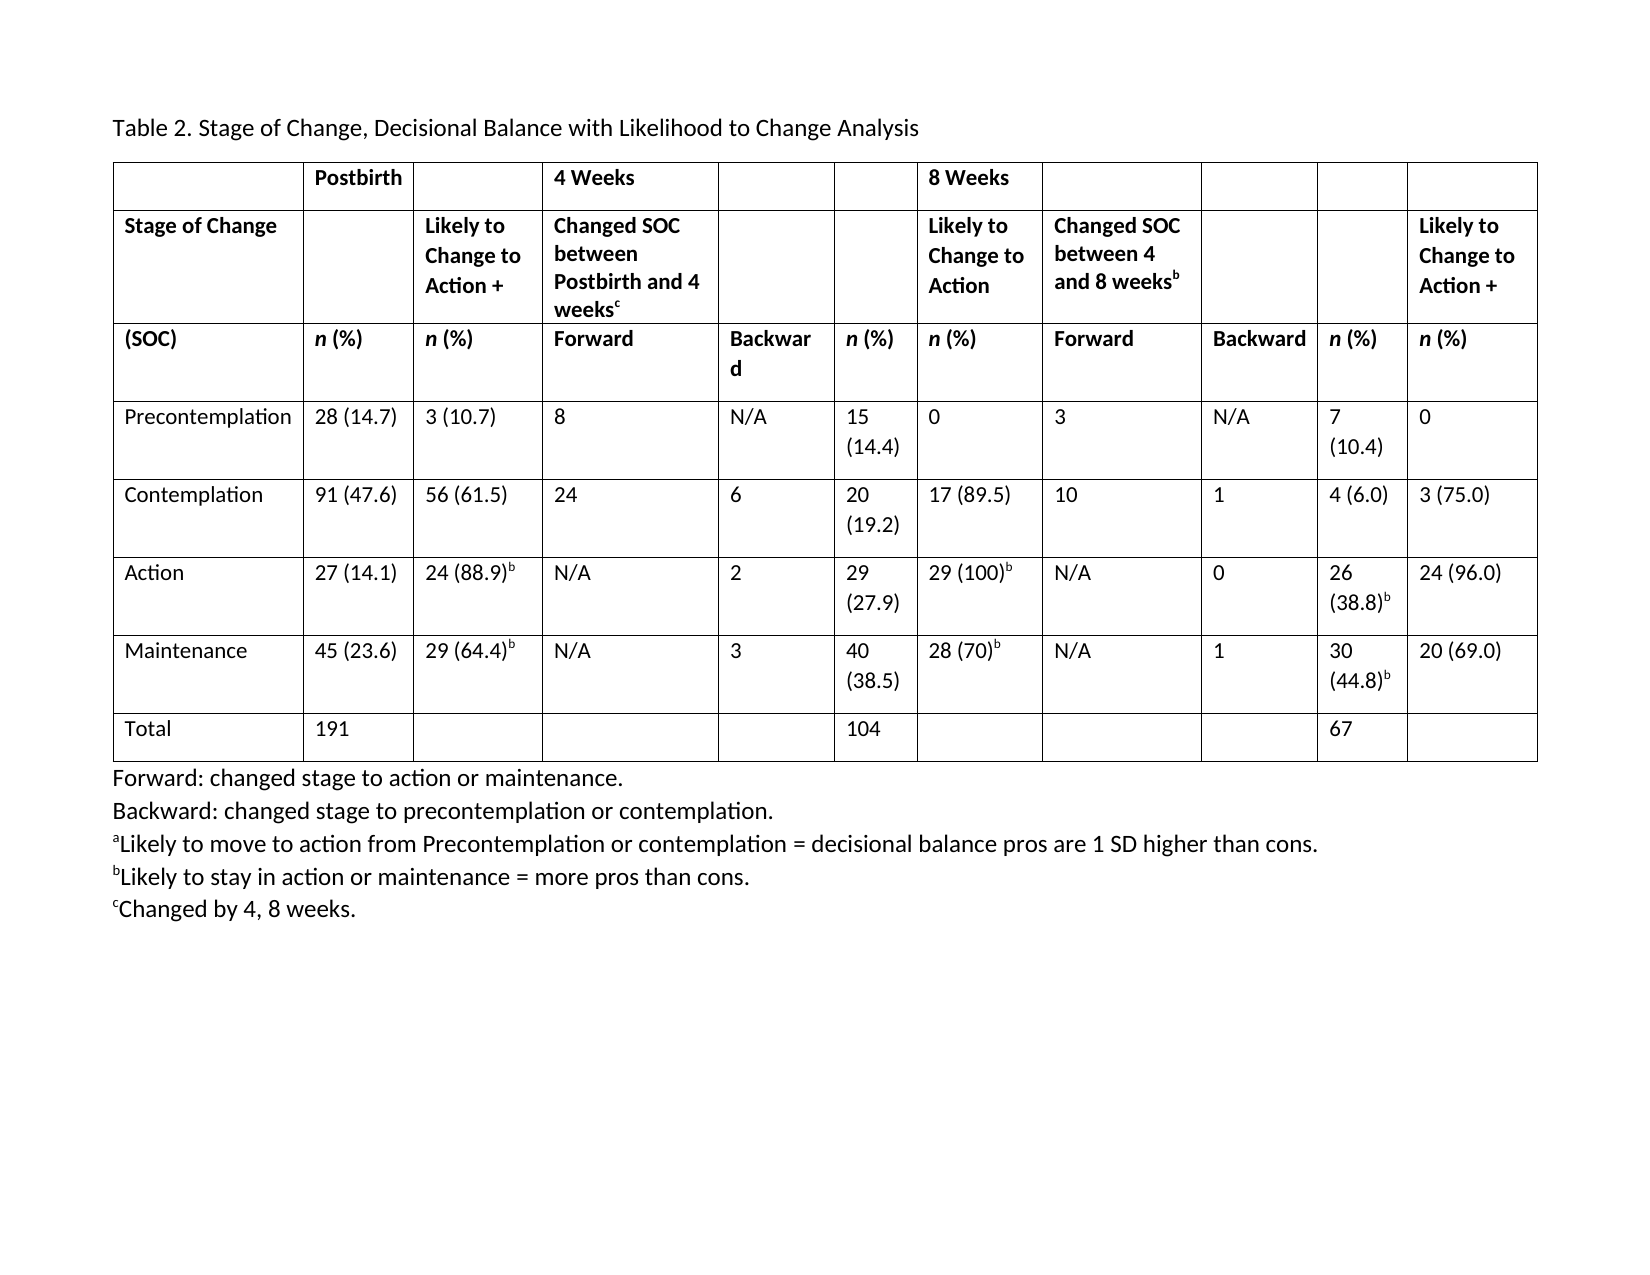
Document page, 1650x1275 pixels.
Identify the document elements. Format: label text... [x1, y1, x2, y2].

table_cell Precontemplation [114, 402, 303, 479]
table_cell [835, 211, 917, 323]
table_cell N/A [543, 558, 718, 635]
table_cell Changed SOC between 4 and 8 weeksb [1043, 211, 1201, 323]
table_cell 1 [1202, 480, 1317, 557]
table_cell N/A [1043, 636, 1201, 713]
table_header Postbirth [304, 163, 413, 210]
table_cell [304, 211, 413, 323]
table_cell 24 (88.9)b [414, 558, 542, 635]
table_cell 28 (70)b [918, 636, 1042, 713]
text bLikely to stay in action or maintenance = more pros than cons. [112, 861, 1537, 891]
table_cell Forward [1043, 324, 1201, 401]
table_cell n (%) [414, 324, 542, 401]
table_cell 17 (89.5) [918, 480, 1042, 557]
table_cell 91 (47.6) [304, 480, 413, 557]
table_cell Likely to Change to Action + [414, 211, 542, 323]
text aLikely to move to action from Precontemplation or contemplation = decisional balance pros are 1 SD higher than cons. [112, 828, 1537, 858]
text Backward: changed stage to precontemplation or contemplation. [112, 795, 1537, 825]
table_cell 29 (100)b [918, 558, 1042, 635]
table_cell [1408, 714, 1537, 761]
table_cell (SOC) [114, 324, 303, 401]
table_cell n (%) [1408, 324, 1537, 401]
table_cell 191 [304, 714, 413, 761]
table_cell 29 (27.9) [835, 558, 917, 635]
table_cell Likely to Change to Action [918, 211, 1042, 323]
table_cell n (%) [304, 324, 413, 401]
table_cell 3 [719, 636, 834, 713]
table_header [414, 163, 542, 210]
table_cell Stage of Change [114, 211, 303, 323]
table_cell Contemplation [114, 480, 303, 557]
table_header [835, 163, 917, 210]
table_cell [414, 714, 542, 761]
table_cell [1318, 211, 1407, 323]
table_cell Maintenance [114, 636, 303, 713]
table_header [1202, 163, 1317, 210]
table_cell 26 (38.8)b [1318, 558, 1407, 635]
table_cell Total [114, 714, 303, 761]
table_cell [1202, 211, 1317, 323]
table_cell 4 (6.0) [1318, 480, 1407, 557]
table_cell Backward [1202, 324, 1317, 401]
table_cell 104 [835, 714, 917, 761]
table_header 4 Weeks [543, 163, 718, 210]
table_cell 27 (14.1) [304, 558, 413, 635]
table_cell 0 [1408, 402, 1537, 479]
table_cell N/A [1043, 558, 1201, 635]
table_cell 29 (64.4)b [414, 636, 542, 713]
table_cell N/A [543, 636, 718, 713]
table_cell N/A [719, 402, 834, 479]
table_cell 8 [543, 402, 718, 479]
table_cell 15 (14.4) [835, 402, 917, 479]
table_cell n (%) [918, 324, 1042, 401]
table_cell 24 (96.0) [1408, 558, 1537, 635]
table_cell [1043, 714, 1201, 761]
table_header [1043, 163, 1201, 210]
table_cell Action [114, 558, 303, 635]
table_cell 24 [543, 480, 718, 557]
table_cell 40 (38.5) [835, 636, 917, 713]
table_cell N/A [1202, 402, 1317, 479]
table_cell 67 [1318, 714, 1407, 761]
table_cell 3 [1043, 402, 1201, 479]
table_header [1408, 163, 1537, 210]
table_cell 28 (14.7) [304, 402, 413, 479]
table_cell Forward [543, 324, 718, 401]
table_cell Backward [719, 324, 834, 401]
table_cell Changed SOC between Postbirth and 4 weeksc [543, 211, 718, 323]
table_cell 1 [1202, 636, 1317, 713]
table_cell 45 (23.6) [304, 636, 413, 713]
table_header [1318, 163, 1407, 210]
table_header [114, 163, 303, 210]
table_cell n (%) [1318, 324, 1407, 401]
table_cell 3 (75.0) [1408, 480, 1537, 557]
table_cell 6 [719, 480, 834, 557]
table_cell [719, 211, 834, 323]
table_cell 56 (61.5) [414, 480, 542, 557]
table_header [719, 163, 834, 210]
table_cell 7 (10.4) [1318, 402, 1407, 479]
table_cell [1202, 714, 1317, 761]
table_cell 20 (69.0) [1408, 636, 1537, 713]
table_cell [918, 714, 1042, 761]
table_cell 10 [1043, 480, 1201, 557]
text Forward: changed stage to action or maintenance. [112, 762, 1537, 792]
table_cell 30 (44.8)b [1318, 636, 1407, 713]
table_cell [719, 714, 834, 761]
table_cell 0 [1202, 558, 1317, 635]
table_cell 2 [719, 558, 834, 635]
table_cell Likely to Change to Action + [1408, 211, 1537, 323]
text cChanged by 4, 8 weeks. [112, 894, 1537, 924]
table_cell 0 [918, 402, 1042, 479]
text Table 2. Stage of Change, Decisional Balance with Likelihood to Change Analysis [112, 112, 1537, 143]
table_cell 20 (19.2) [835, 480, 917, 557]
table_cell 3 (10.7) [414, 402, 542, 479]
table_cell n (%) [835, 324, 917, 401]
table_cell [543, 714, 718, 761]
table_header 8 Weeks [918, 163, 1042, 210]
